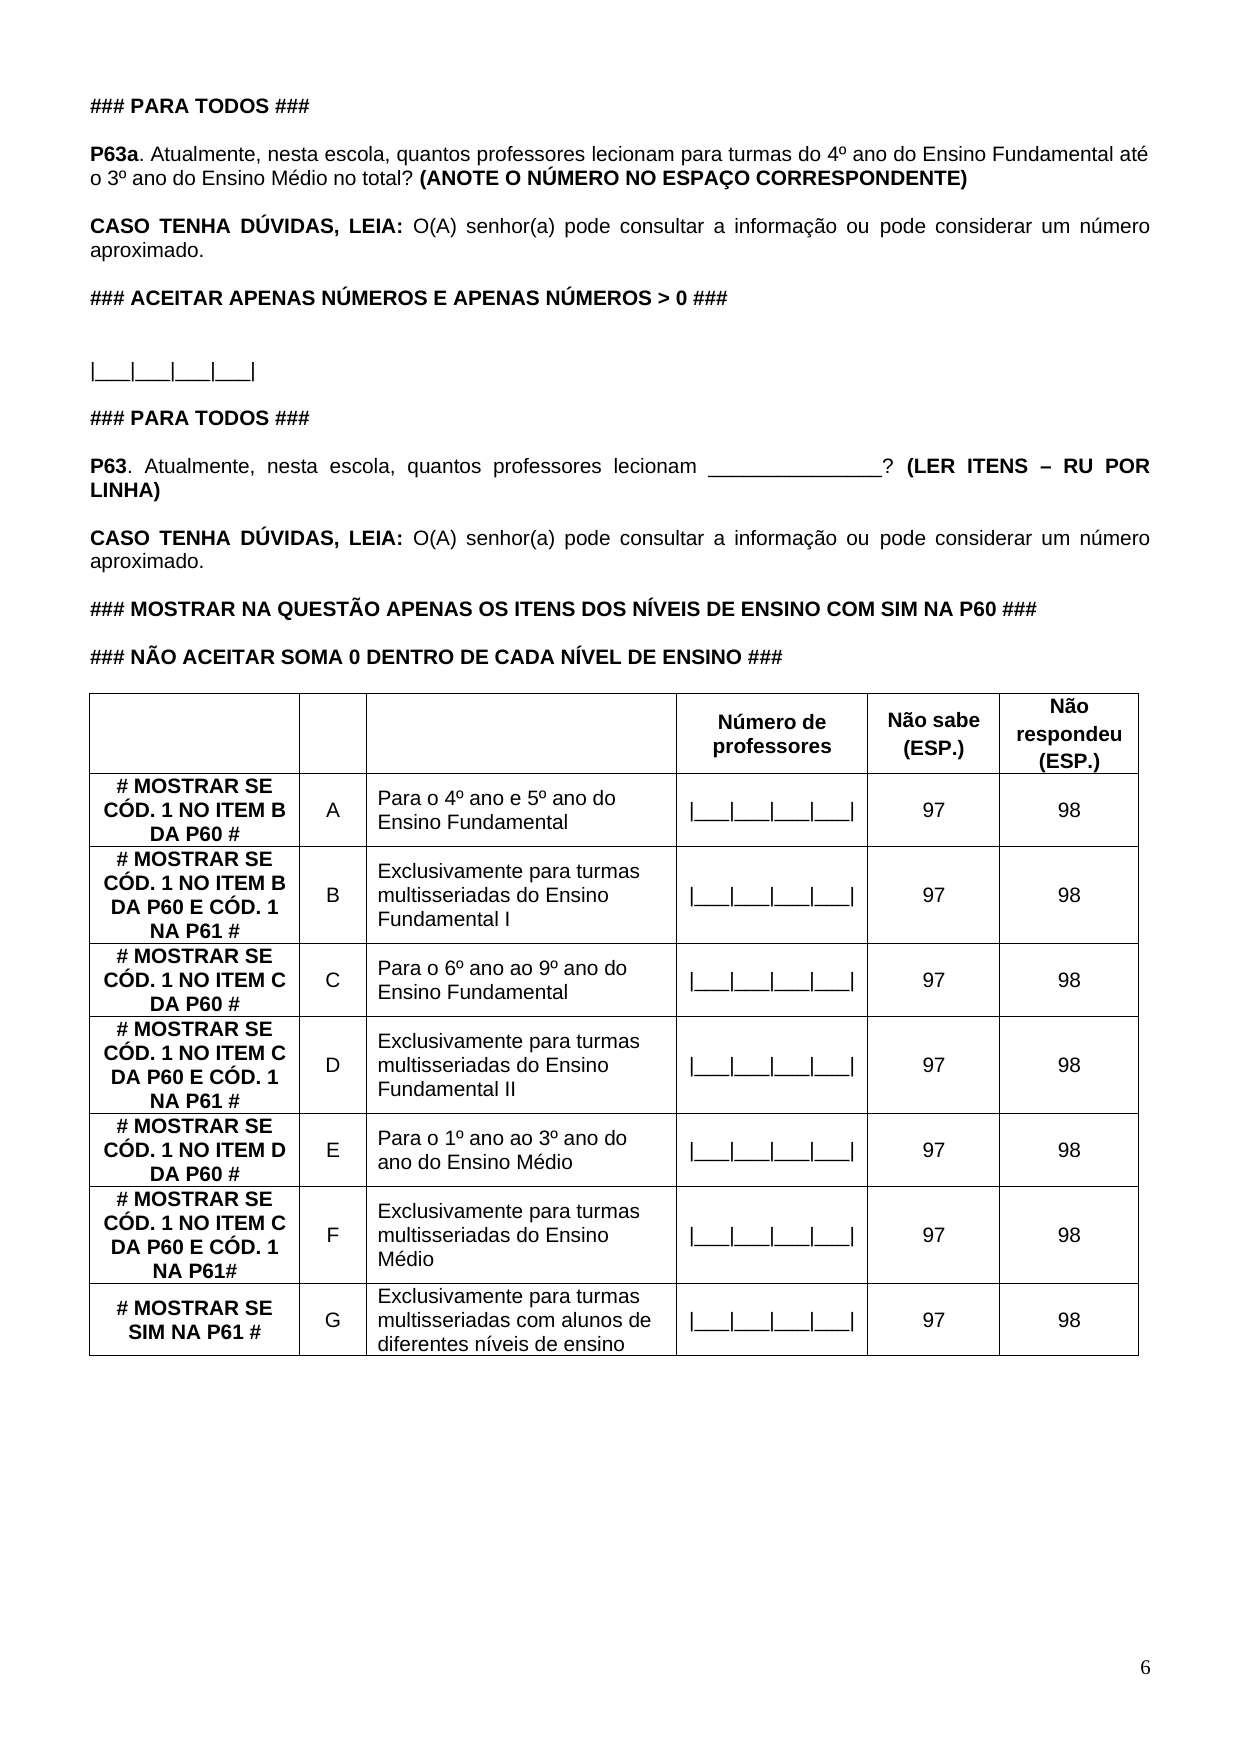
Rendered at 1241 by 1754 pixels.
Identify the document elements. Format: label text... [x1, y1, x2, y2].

table_cell Exclusivamente para turmas multisseriadas do Ensino Médio [367, 1187, 676, 1282]
table_header [300, 694, 366, 773]
text ### PARA TODOS ### [90, 94, 1150, 118]
table_cell 98 [1000, 1017, 1138, 1113]
table_cell C [300, 944, 366, 1016]
table_cell E [300, 1114, 366, 1186]
table_cell |___|___|___|___| [677, 774, 867, 846]
table_cell Exclusivamente para turmas multisseriadas do Ensino Fundamental I [367, 847, 676, 943]
text |___|___|___|___| [90, 358, 1150, 382]
text CASO TENHA DÚVIDAS, LEIA: O(A) senhor(a) pode consultar a informação ou pode considerar um número aproximado. [90, 525, 1150, 573]
table_cell # MOSTRAR SE CÓD. 1 NO ITEM D DA P60 # [90, 1114, 299, 1186]
text P63a. Atualmente, nesta escola, quantos professores lecionam para turmas do 4º ano do Ensino Fundamental até o 3º ano do Ensino Médio no total? (ANOTE O NÚMERO NO ESPAÇO CORRESPONDENTE) [90, 142, 1150, 190]
table_cell 97 [868, 1187, 999, 1282]
text P63. Atualmente, nesta escola, quantos professores lecionam _______________? (LER ITENS – RU POR LINHA) [90, 453, 1150, 501]
table_cell B [300, 847, 366, 943]
table_cell |___|___|___|___| [677, 1114, 867, 1186]
table_cell 98 [1000, 774, 1138, 846]
table_header Não respondeu (ESP.) [1000, 694, 1138, 773]
table_cell 98 [1000, 1187, 1138, 1282]
table_cell 97 [868, 1017, 999, 1113]
table_cell |___|___|___|___| [677, 847, 867, 943]
table_header [90, 694, 299, 773]
text CASO TENHA DÚVIDAS, LEIA: O(A) senhor(a) pode consultar a informação ou pode considerar um número aproximado. [90, 214, 1150, 262]
table_cell 98 [1000, 847, 1138, 943]
table_cell F [300, 1187, 366, 1282]
table_cell |___|___|___|___| [677, 1187, 867, 1282]
table_cell 98 [1000, 1114, 1138, 1186]
table_cell Exclusivamente para turmas multisseriadas do Ensino Fundamental II [367, 1017, 676, 1113]
table_cell 97 [868, 1114, 999, 1186]
table_cell 97 [868, 1284, 999, 1355]
table_cell D [300, 1017, 366, 1113]
table_cell Para o 4º ano e 5º ano do Ensino Fundamental [367, 774, 676, 846]
table_cell |___|___|___|___| [677, 944, 867, 1016]
table_header [367, 694, 676, 773]
table_cell Para o 6º ano ao 9º ano do Ensino Fundamental [367, 944, 676, 1016]
text ### PARA TODOS ### [90, 406, 1150, 429]
text ### ACEITAR APENAS NÚMEROS E APENAS NÚMEROS > 0 ### [90, 286, 1150, 310]
table_cell 98 [1000, 944, 1138, 1016]
text ### NÃO ACEITAR SOMA 0 DENTRO DE CADA NÍVEL DE ENSINO ### [90, 645, 1150, 669]
table_cell # MOSTRAR SE CÓD. 1 NO ITEM C DA P60 E CÓD. 1 NA P61# [90, 1187, 299, 1282]
table_cell Para o 1º ano ao 3º ano do ano do Ensino Médio [367, 1114, 676, 1186]
table_cell 97 [868, 944, 999, 1016]
table_cell # MOSTRAR SE CÓD. 1 NO ITEM B DA P60 # [90, 774, 299, 846]
text ### MOSTRAR NA QUESTÃO APENAS OS ITENS DOS NÍVEIS DE ENSINO COM SIM NA P60 ### [90, 597, 1150, 621]
table_cell # MOSTRAR SE CÓD. 1 NO ITEM B DA P60 E CÓD. 1 NA P61 # [90, 847, 299, 943]
table_cell A [300, 774, 366, 846]
table_header Número de professores [677, 694, 867, 773]
table_cell |___|___|___|___| [677, 1017, 867, 1113]
table_cell 97 [868, 774, 999, 846]
table_cell |___|___|___|___| [677, 1284, 867, 1355]
table_cell 97 [868, 847, 999, 943]
table_cell Exclusivamente para turmas multisseriadas com alunos de diferentes níveis de ensino [367, 1284, 676, 1355]
table_cell # MOSTRAR SE CÓD. 1 NO ITEM C DA P60 # [90, 944, 299, 1016]
table_cell # MOSTRAR SE CÓD. 1 NO ITEM C DA P60 E CÓD. 1 NA P61 # [90, 1017, 299, 1113]
table_cell # MOSTRAR SE SIM NA P61 # [90, 1284, 299, 1355]
table_cell G [300, 1284, 366, 1355]
table_cell 98 [1000, 1284, 1138, 1355]
table_header Não sabe (ESP.) [868, 694, 999, 773]
